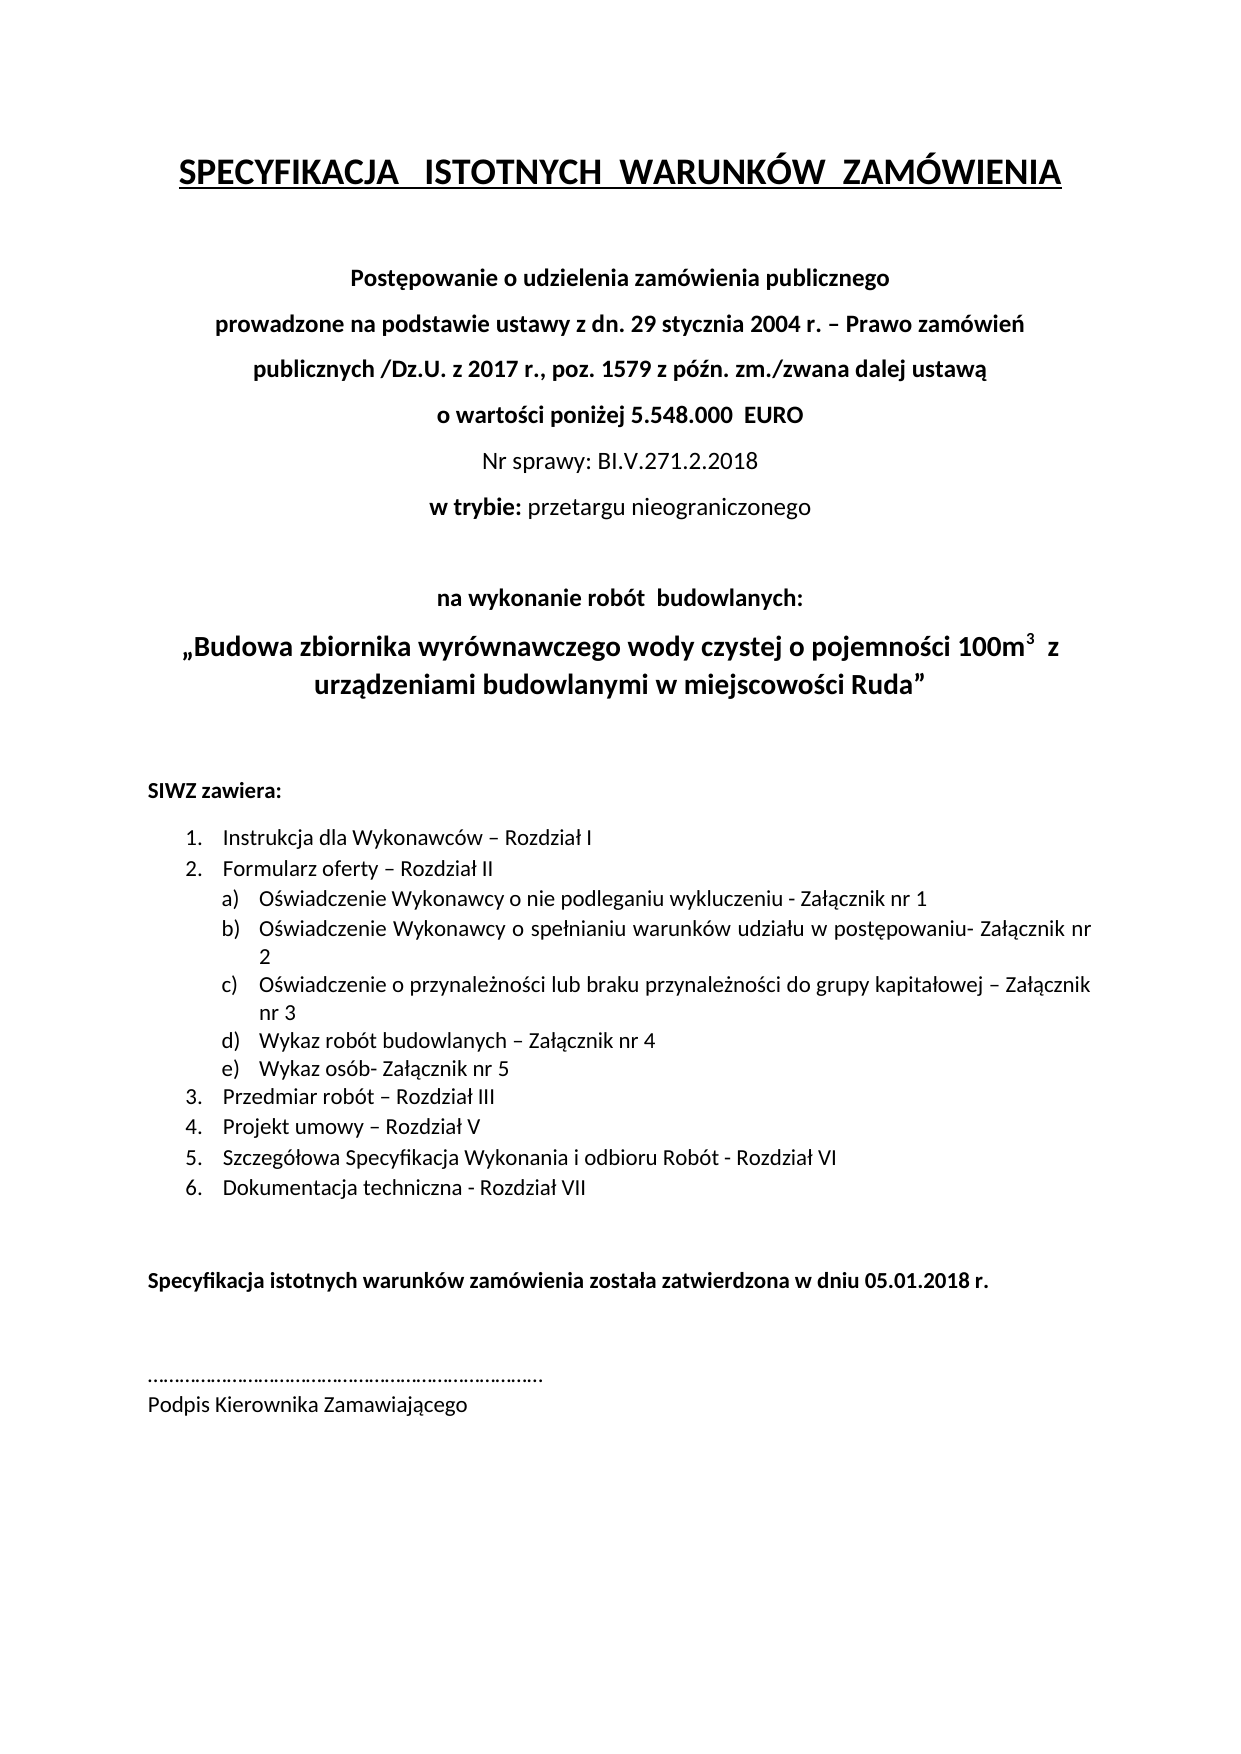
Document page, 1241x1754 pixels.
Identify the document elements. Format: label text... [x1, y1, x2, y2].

text SPECYFIKACJA ISTOTNYCH WARUNKÓW ZAMÓWIENIA [148, 148, 1093, 193]
text prowadzone na podstawie ustawy z dn. 29 stycznia 2004 r. – Prawo zamówień publicznych /Dz.U. z 2017 r., poz. 1579 z późn. zm./zwana dalej ustawą [148, 308, 1093, 384]
list Instrukcja dla Wykonawców – Rozdział I [185, 823, 1093, 851]
list Przedmiar robót – Rozdział III [185, 1082, 1093, 1110]
list Projekt umowy – Rozdział V [185, 1112, 1093, 1140]
list Wykaz osób- Załącznik nr 5 [221, 1054, 1093, 1082]
list Oświadczenie Wykonawcy o nie podleganiu wykluczeniu - Załącznik nr 1 [221, 884, 1093, 912]
text ………………………………………………………………… [148, 1360, 1093, 1388]
text Podpis Kierownika Zamawiającego [148, 1391, 1093, 1418]
list Oświadczenie o przynależności lub braku przynależności do grupy kapitałowej – Załącznik nr 3 [221, 970, 1093, 1026]
text w trybie: przetargu nieograniczonego [148, 491, 1093, 521]
text o wartości poniżej 5.548.000 EURO [148, 399, 1093, 430]
text SIWZ zawiera: [148, 777, 1093, 804]
list Oświadczenie Wykonawcy o spełnianiu warunków udziału w postępowaniu- Załącznik nr 2 [221, 914, 1093, 970]
list Wykaz robót budowlanych – Załącznik nr 4 [221, 1026, 1093, 1054]
list Szczegółowa Specyfikacja Wykonania i odbioru Robót - Rozdział VI [185, 1143, 1093, 1171]
text Specyfikacja istotnych warunków zamówienia została zatwierdzona w dniu 05.01.2018 r. [148, 1267, 1093, 1294]
list Dokumentacja techniczna - Rozdział VII [185, 1173, 1093, 1201]
text na wykonanie robót budowlanych: [148, 582, 1093, 613]
list Formularz oferty – Rozdział II [185, 854, 1093, 882]
text Postępowanie o udzielenia zamówienia publicznego [148, 262, 1093, 293]
text „Budowa zbiornika wyrównawczego wody czystej o pojemności 100m3 z urządzeniami budowlanymi w miejscowości Ruda” [148, 628, 1093, 702]
text Nr sprawy: BI.V.271.2.2018 [148, 445, 1093, 476]
